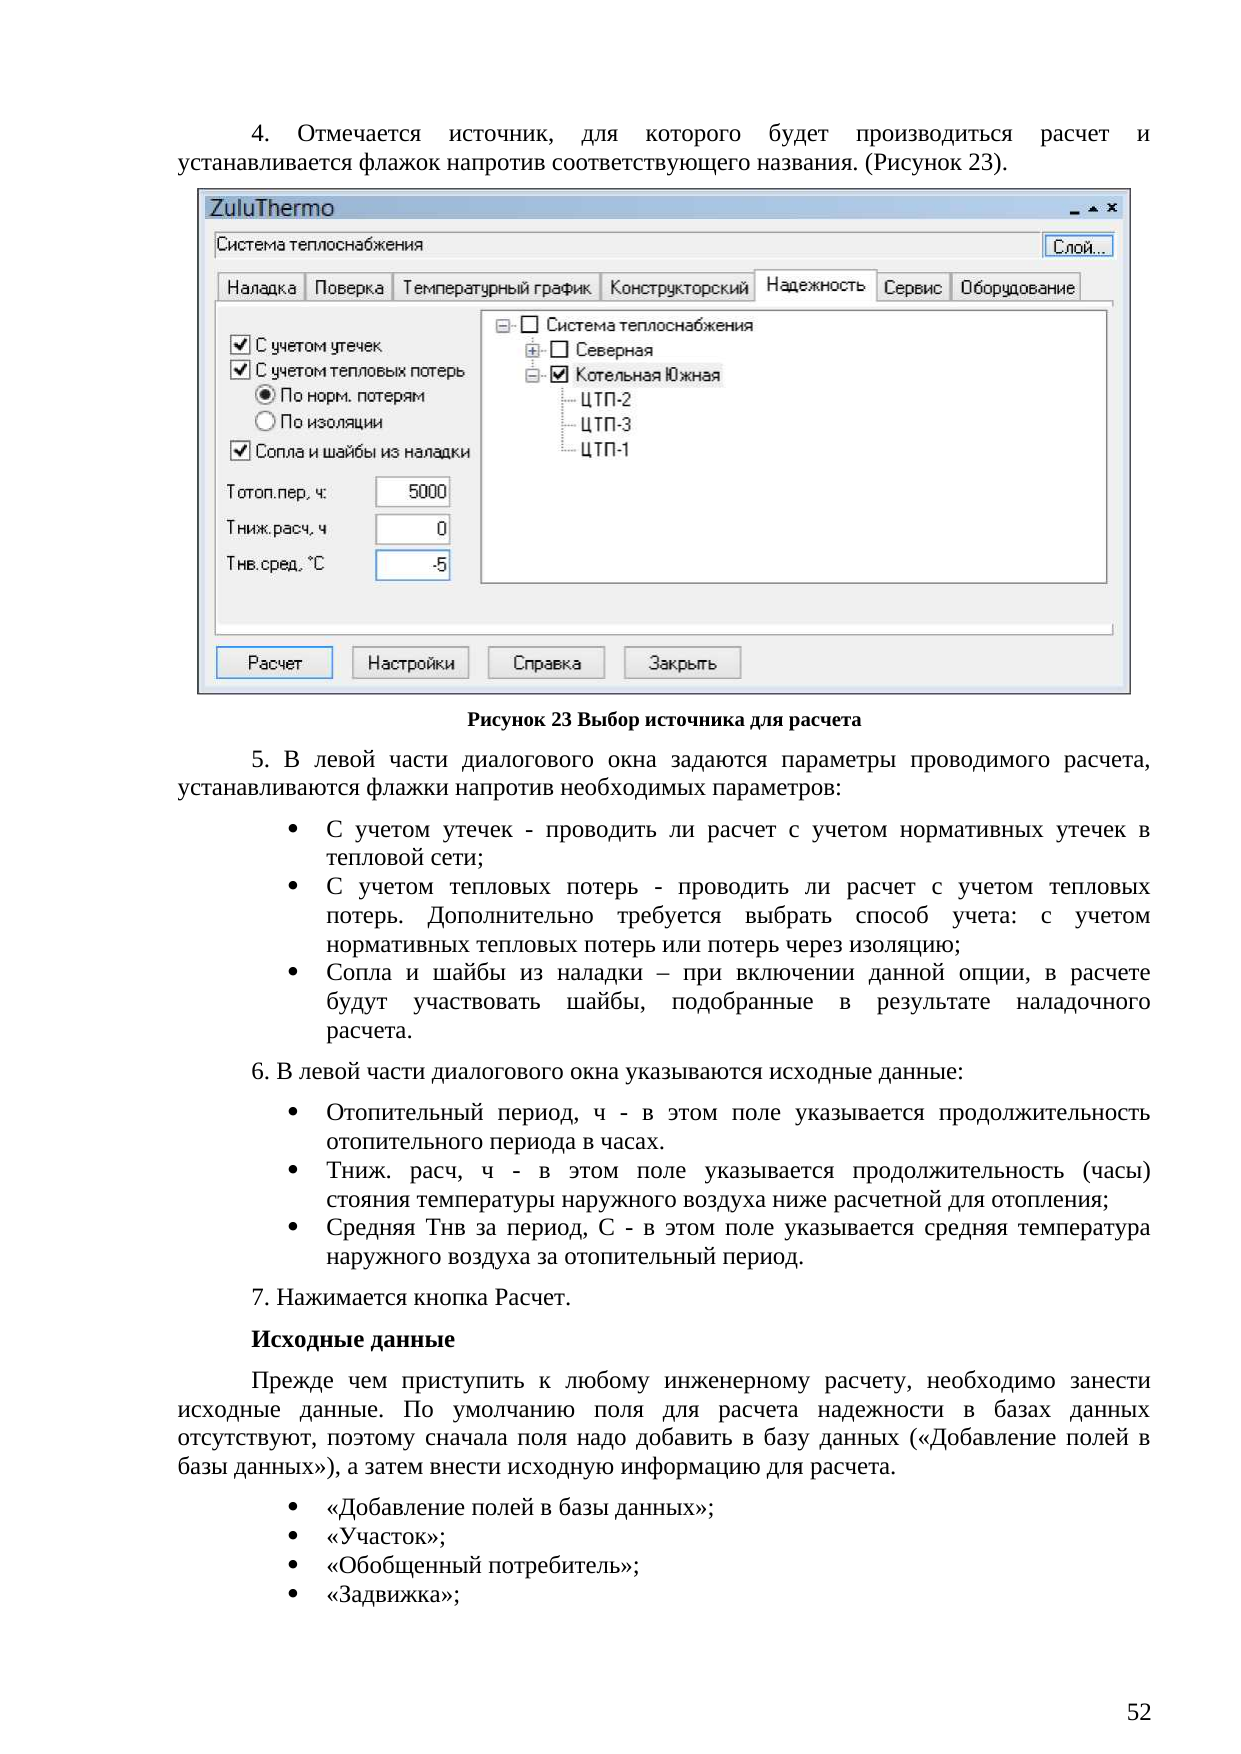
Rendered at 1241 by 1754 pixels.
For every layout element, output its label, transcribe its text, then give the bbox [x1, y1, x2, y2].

picture [197, 188, 1131, 695]
list С учетом тепловых потерь - проводить ли расчет с учетом тепловых потерь. Дополнительно требуется выбрать способ учета: с учетом нормативных тепловых потерь или потерь через изоляцию; [288, 871, 1152, 957]
text 6. В левой части диалогового окна указываются исходные данные: [177, 1056, 1152, 1085]
list C учетом утечек - проводить ли расчет с учетом нормативных утечек в тепловой сети; [288, 814, 1152, 871]
list «Добавление полей в базы данных»; [288, 1492, 1152, 1521]
text Прежде чем приступить к любому инженерному расчету, необходимо занести исходные данные. По умолчанию поля для расчета надежности в базах данных отсутствуют, поэтому сначала поля надо добавить в базу данных («Добавление полей в базы данных»), а затем внести исходную информацию для расчета. [177, 1365, 1152, 1480]
list Отопительный период, ч - в этом поле указывается продолжительность отопительного периода в часах. [288, 1097, 1152, 1155]
text Исходные данные [177, 1324, 1152, 1352]
list Средняя Тнв за период, C - в этом поле указывается средняя температура наружного воздуха за отопительный период. [288, 1212, 1152, 1270]
text 7. Нажимается кнопка Расчет. [177, 1282, 1152, 1311]
list «Участок»; [288, 1521, 1152, 1550]
list Тниж. расч, ч - в этом поле указывается продолжительность (часы) стояния температуры наружного воздуха ниже расчетной для отопления; [288, 1155, 1152, 1212]
list «Обобщенный потребитель»; [288, 1550, 1152, 1579]
text 4. Отмечается источник, для которого будет производиться расчет и устанавливается флажок напротив соответствующего названия. (Рисунок 23). [177, 118, 1152, 176]
list Сопла и шайбы из наладки – при включении данной опции, в расчете будут участвовать шайбы, подобранные в результате наладочного расчета. [288, 957, 1152, 1044]
list «Задвижка»; [288, 1579, 1152, 1607]
text 5. В левой части диалогового окна задаются параметры проводимого расчета, устанавливаются флажки напротив необходимых параметров: [177, 744, 1152, 801]
